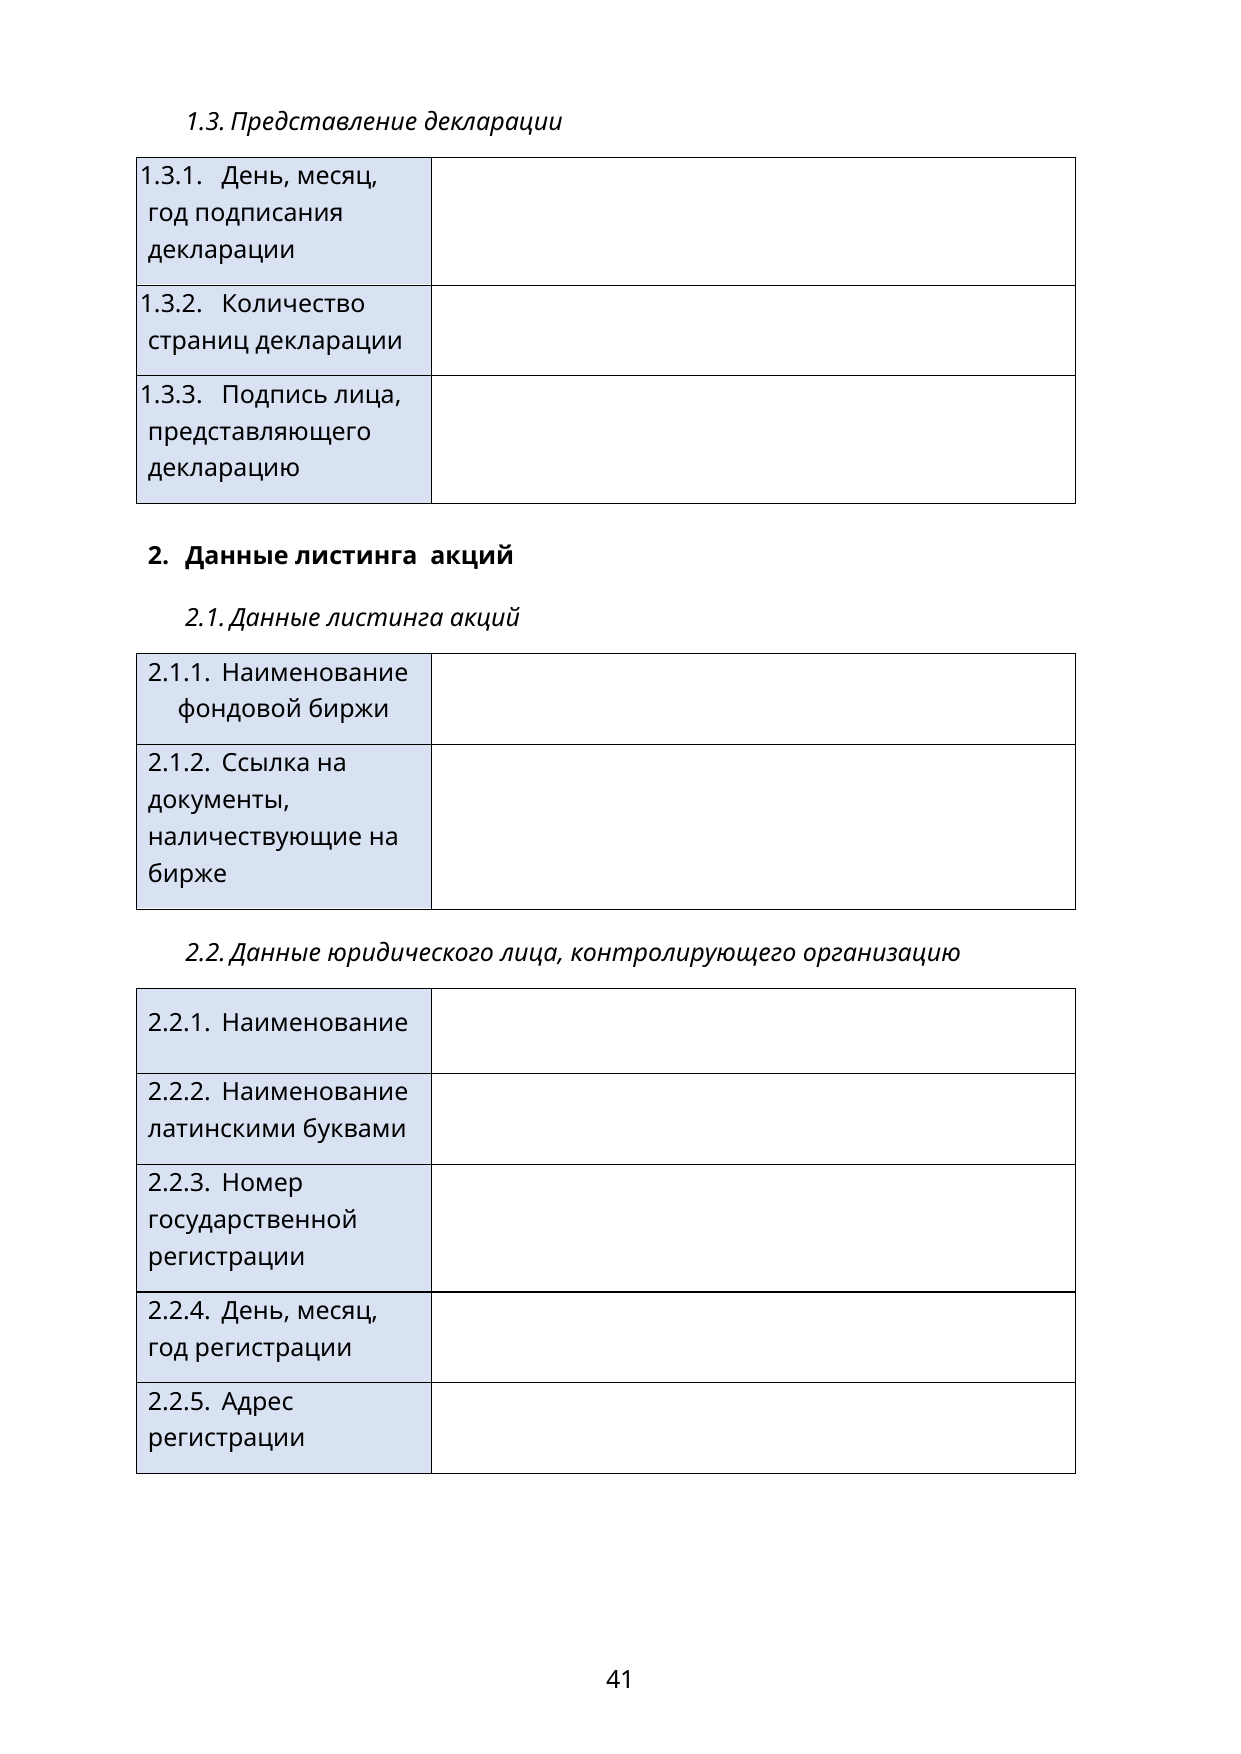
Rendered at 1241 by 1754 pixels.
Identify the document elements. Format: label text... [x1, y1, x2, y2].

list Представление декларации [185, 103, 1092, 137]
table_cell Номер государственной регистрации [137, 1165, 431, 1291]
list Данные листинга акций [148, 538, 1092, 572]
table_cell [432, 286, 1075, 375]
table_header [432, 989, 1075, 1073]
table_header Наименование фондовой биржи [137, 654, 431, 744]
table_cell Подпись лица, представляющего декларацию [137, 376, 431, 503]
table_cell [432, 745, 1075, 908]
table_cell День, месяц, год регистрации [137, 1293, 431, 1382]
table_header День, месяц, год подписания декларации [137, 158, 431, 284]
table_cell [432, 376, 1075, 503]
table_header [432, 654, 1075, 744]
table_cell Наименование латинскими буквами [137, 1074, 431, 1164]
table_cell Ссылка на документы, наличествующие на бирже [137, 745, 431, 908]
list Данные юридического лица, контролирующего организацию [185, 934, 1092, 968]
table_header Наименование [137, 989, 431, 1073]
table_cell [432, 1293, 1075, 1382]
table_cell [432, 1074, 1075, 1164]
list Данные листинга акций [185, 600, 1092, 634]
table_cell [432, 1165, 1075, 1291]
table_header [432, 158, 1075, 284]
table_cell [432, 1383, 1075, 1473]
table_cell Адрес регистрации [137, 1383, 431, 1473]
table_cell Количество страниц декларации [137, 286, 431, 375]
